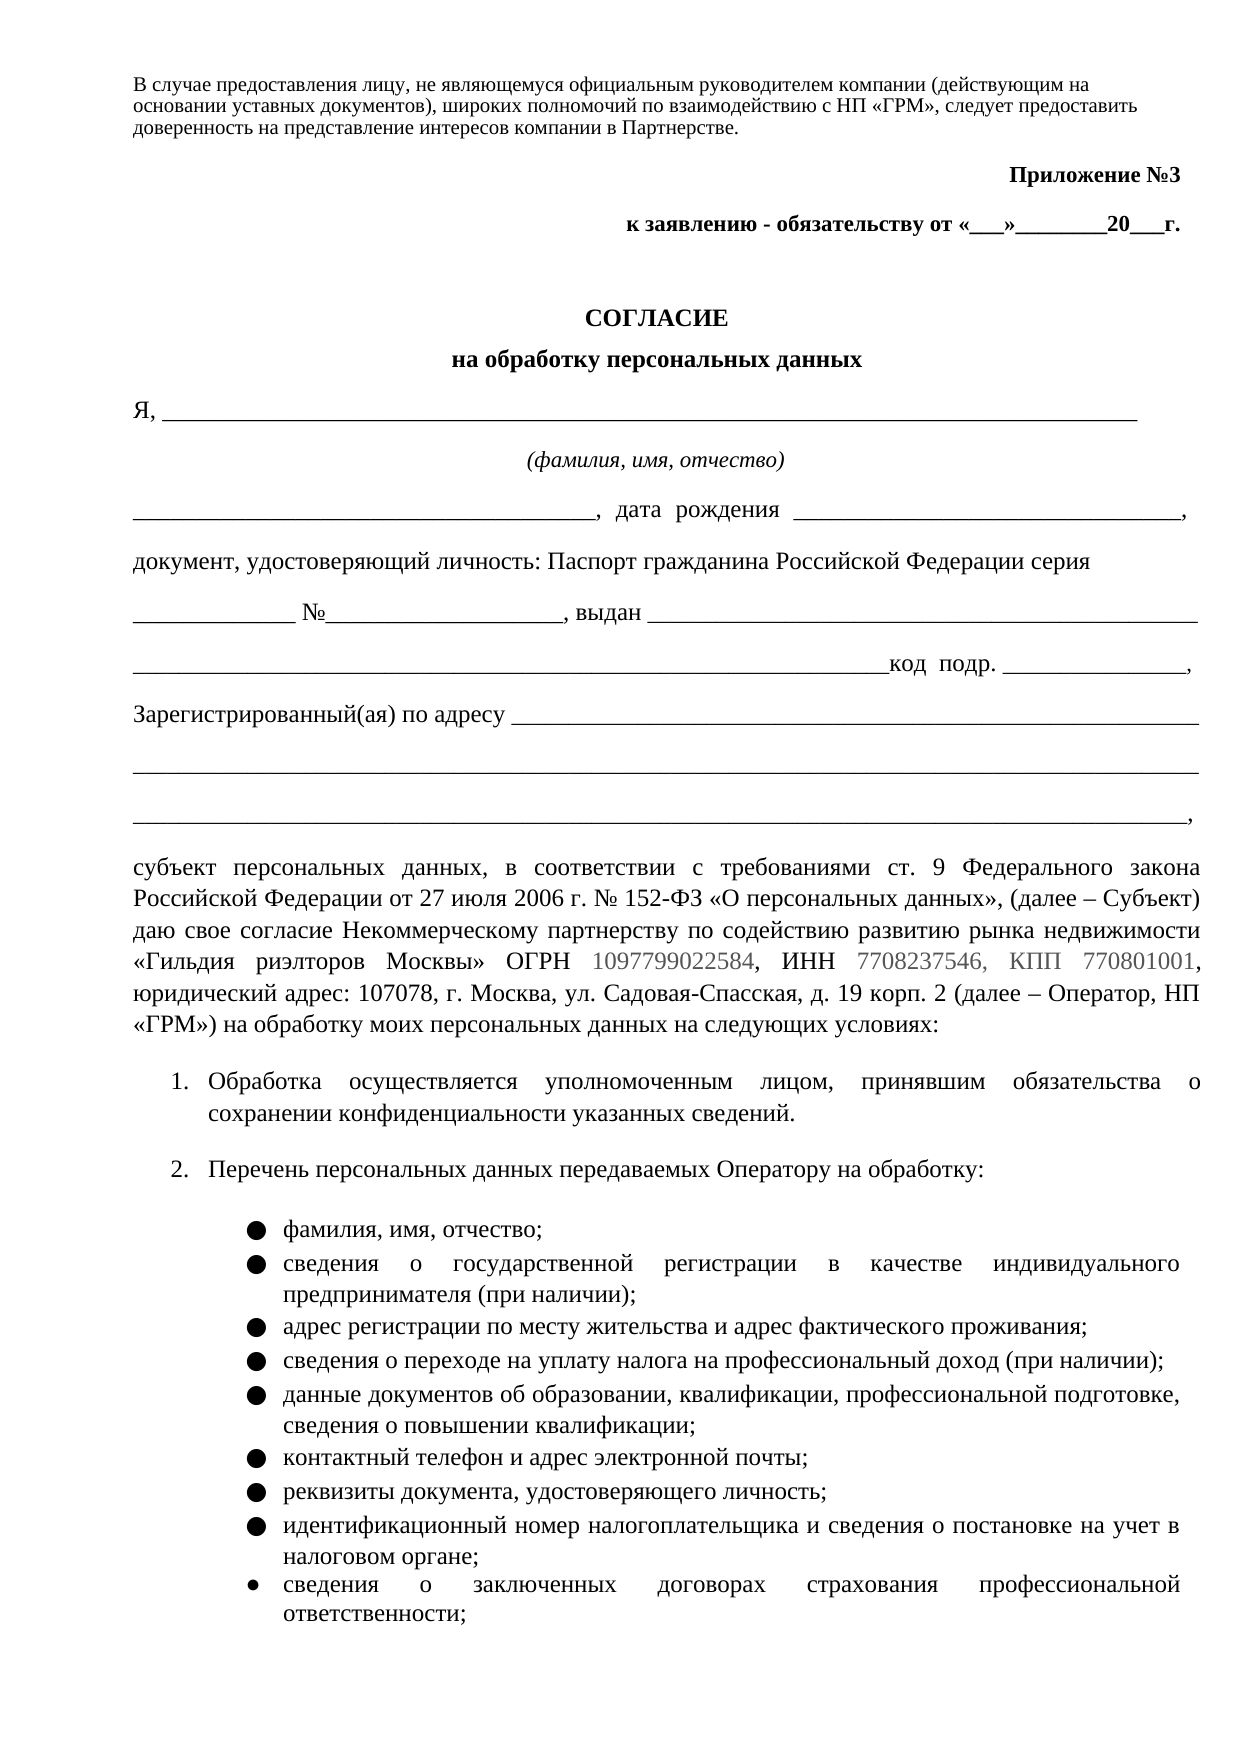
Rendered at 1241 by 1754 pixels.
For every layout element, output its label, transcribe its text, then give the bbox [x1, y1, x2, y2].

list идентификационный номер налогоплательщика и сведения о постановке на учет в налоговом органе; [245, 1507, 1181, 1569]
text В случае предоставления лицу, не являющемуся официальным руководителем компании (действующим на основании уставных документов), широких полномочий по взаимодействию с НП «ГРМ», следует предоставить доверенность на представление интересов компании в Партнерстве. [133, 74, 1181, 139]
text Приложение №3 [133, 164, 1181, 187]
text 2. Перечень персональных данных передаваемых Оператору на обработку: [170, 1154, 1181, 1183]
list сведения о заключенных договорах страхования профессиональной ответственности; [245, 1569, 1181, 1627]
text на обработку персональных данных [133, 347, 1181, 372]
list данные документов об образовании, квалификации, профессиональной подготовке, сведения о повышении квалификации; [245, 1376, 1181, 1438]
list сведения о государственной регистрации в качестве индивидуального предпринимателя (при наличии); [245, 1245, 1181, 1308]
text __________________________________________________________________код подр. ________________, [133, 651, 1201, 676]
text 1. Обработка осуществляется уполномоченным лицом, принявшим обязательства о сохранении конфиденциальности указанных сведений. [170, 1066, 1201, 1126]
text субъект персональных данных, в соответствии с требованиями ст. 9 Федерального закона Российской Федерации от 27 июля 2006 г. № 152-ФЗ «О персональных данных», (далее – Субъект) даю свое согласие Некоммерческому партнерству по содействию развитию рынка недвижимости «Гильдия риэлторов Москвы» ОГРН 1097799022584, ИНН 7708237546, КПП 770801001, юридический адрес: 107078, г. Москва, ул. Садовая-Спасская, д. 19 корп. 2 (далее – Оператор, НП «ГРМ») на обработку моих персональных данных на следующих условиях: [133, 852, 1201, 1038]
text Зарегистрированный(ая) по адресу ____________________________________________________________ [133, 701, 1201, 727]
list адрес регистрации по месту жительства и адрес фактического проживания; [245, 1308, 1181, 1342]
text Я, ______________________________________________________________________________ [133, 397, 1201, 423]
text _____________________________________, дата рождения _______________________________, документ, удостоверяющий личность: Паспорт гражданина Российской Федерации серия [133, 497, 1201, 575]
text _____________________________________________________________________________________________ [133, 752, 1201, 776]
list контактный телефон и адрес электронной почты; [245, 1438, 1181, 1473]
list фамилия, имя, отчество; [245, 1211, 1181, 1245]
list сведения о переходе на уплату налога на профессиональный доход (при наличии); [245, 1342, 1181, 1376]
text ____________________________________________________________________________________________, [133, 801, 1201, 827]
text СОГЛАСИЕ [133, 306, 1181, 332]
text _____________ №___________________, выдан ________________________________________________ [133, 600, 1201, 626]
list реквизиты документа, удостоверяющего личность; [245, 1473, 1181, 1507]
text (фамилия, имя, отчество) [133, 448, 1181, 472]
text к заявлению - обязательству от «___»________20___г. [133, 212, 1181, 236]
